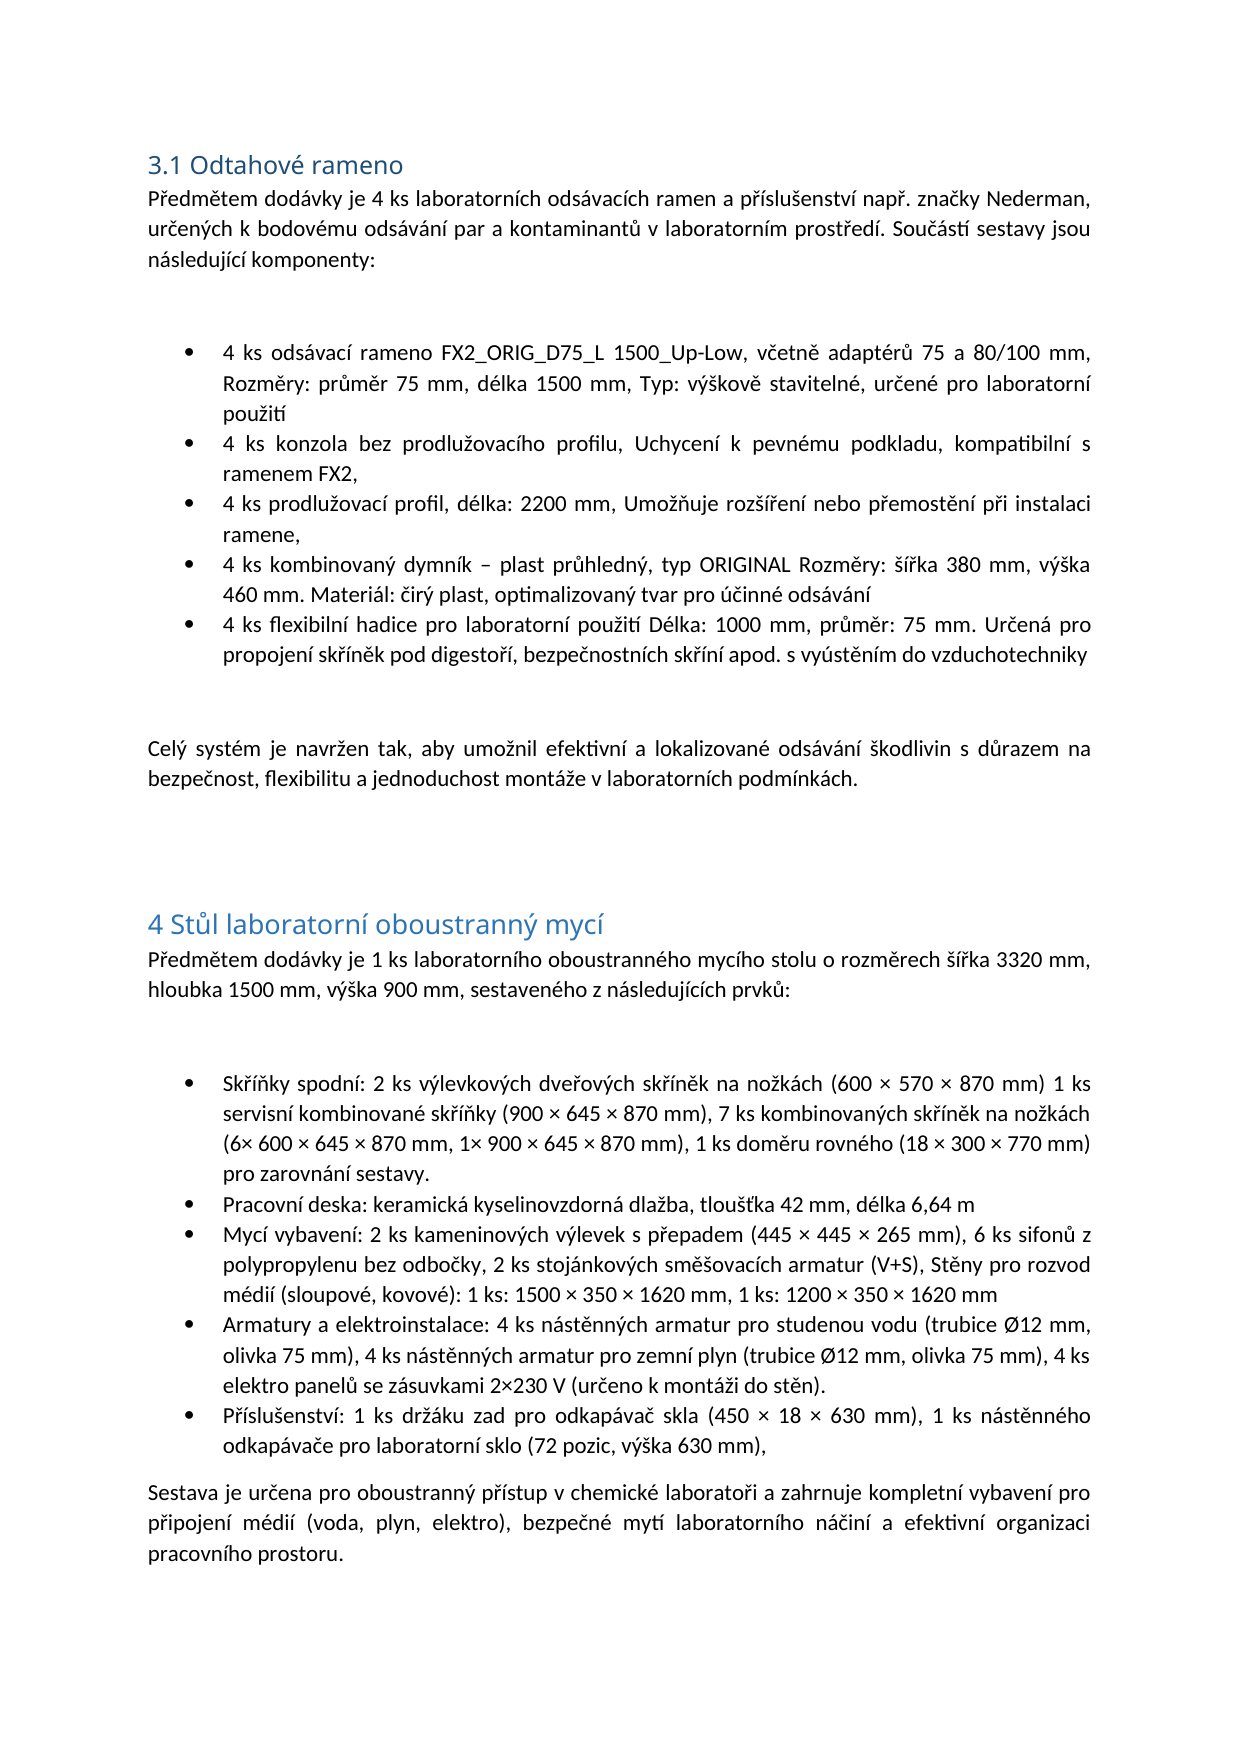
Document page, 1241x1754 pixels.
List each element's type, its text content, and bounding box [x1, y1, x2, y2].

list 4 ks prodlužovací profil, délka: 2200 mm, Umožňuje rozšíření nebo přemostění při instalaci ramene, [185, 489, 1093, 548]
list Skříňky spodní: 2 ks výlevkových dveřových skříněk na nožkách (600 × 570 × 870 mm) 1 ks servisní kombinované skříňky (900 × 645 × 870 mm), 7 ks kombinovaných skříněk na nožkách (6× 600 × 645 × 870 mm, 1× 900 × 645 × 870 mm), 1 ks doměru rovného (18 × 300 × 770 mm) pro zarovnání sestavy. [185, 1069, 1093, 1188]
subtitle 4 Stůl laboratorní oboustranný mycí [148, 905, 1093, 942]
list Armatury a elektroinstalace: 4 ks nástěnných armatur pro studenou vodu (trubice Ø12 mm, olivka 75 mm), 4 ks nástěnných armatur pro zemní plyn (trubice Ø12 mm, olivka 75 mm), 4 ks elektro panelů se zásuvkami 2×230 V (určeno k montáži do stěn). [185, 1311, 1093, 1399]
list Mycí vybavení: 2 ks kameninových výlevek s přepadem (445 × 445 × 265 mm), 6 ks sifonů z polypropylenu bez odbočky, 2 ks stojánkových směšovacích armatur (V+S), Stěny pro rozvod médií (sloupové, kovové): 1 ks: 1500 × 350 × 1620 mm, 1 ks: 1200 × 350 × 1620 mm [185, 1220, 1093, 1308]
list 4 ks odsávací rameno FX2_ORIG_D75_L 1500_Up-Low, včetně adaptérů 75 a 80/100 mm, Rozměry: průměr 75 mm, délka 1500 mm, Typ: výškově stavitelné, určené pro laboratorní použití [185, 338, 1093, 427]
text Předmětem dodávky je 1 ks laboratorního oboustranného mycího stolu o rozměrech šířka 3320 mm, hloubka 1500 mm, výška 900 mm, sestaveného z následujících prvků: [148, 945, 1093, 1003]
text Předmětem dodávky je 4 ks laboratorních odsávacích ramen a příslušenství např. značky Nederman, určených k bodovému odsávání par a kontaminantů v laboratorním prostředí. Součástí sestavy jsou následující komponenty: [148, 184, 1093, 273]
list Pracovní deska: keramická kyselinovzdorná dlažba, tloušťka 42 mm, délka 6,64 m [185, 1190, 1093, 1218]
list 4 ks flexibilní hadice pro laboratorní použití Délka: 1000 mm, průměr: 75 mm. Určená pro propojení skříněk pod digestoří, bezpečnostních skříní apod. s vyústěním do vzduchotechniky [185, 610, 1093, 669]
subtitle 3.1 Odtahové rameno [148, 148, 1093, 182]
text Sestava je určena pro oboustranný přístup v chemické laboratoři a zahrnuje kompletní vybavení pro připojení médií (voda, plyn, elektro), bezpečné mytí laboratorního náčiní a efektivní organizaci pracovního prostoru. [148, 1478, 1093, 1567]
list Příslušenství: 1 ks držáku zad pro odkapávač skla (450 × 18 × 630 mm), 1 ks nástěnného odkapávače pro laboratorní sklo (72 pozic, výška 630 mm), [185, 1401, 1093, 1459]
text Celý systém je navržen tak, aby umožnil efektivní a lokalizované odsávání škodlivin s důrazem na bezpečnost, flexibilitu a jednoduchost montáže v laboratorních podmínkách. [148, 734, 1093, 793]
list 4 ks konzola bez prodlužovacího profilu, Uchycení k pevnému podkladu, kompatibilní s ramenem FX2, [185, 429, 1093, 487]
list 4 ks kombinovaný dymník – plast průhledný, typ ORIGINAL Rozměry: šířka 380 mm, výška 460 mm. Materiál: čirý plast, optimalizovaný tvar pro účinné odsávání [185, 550, 1093, 608]
